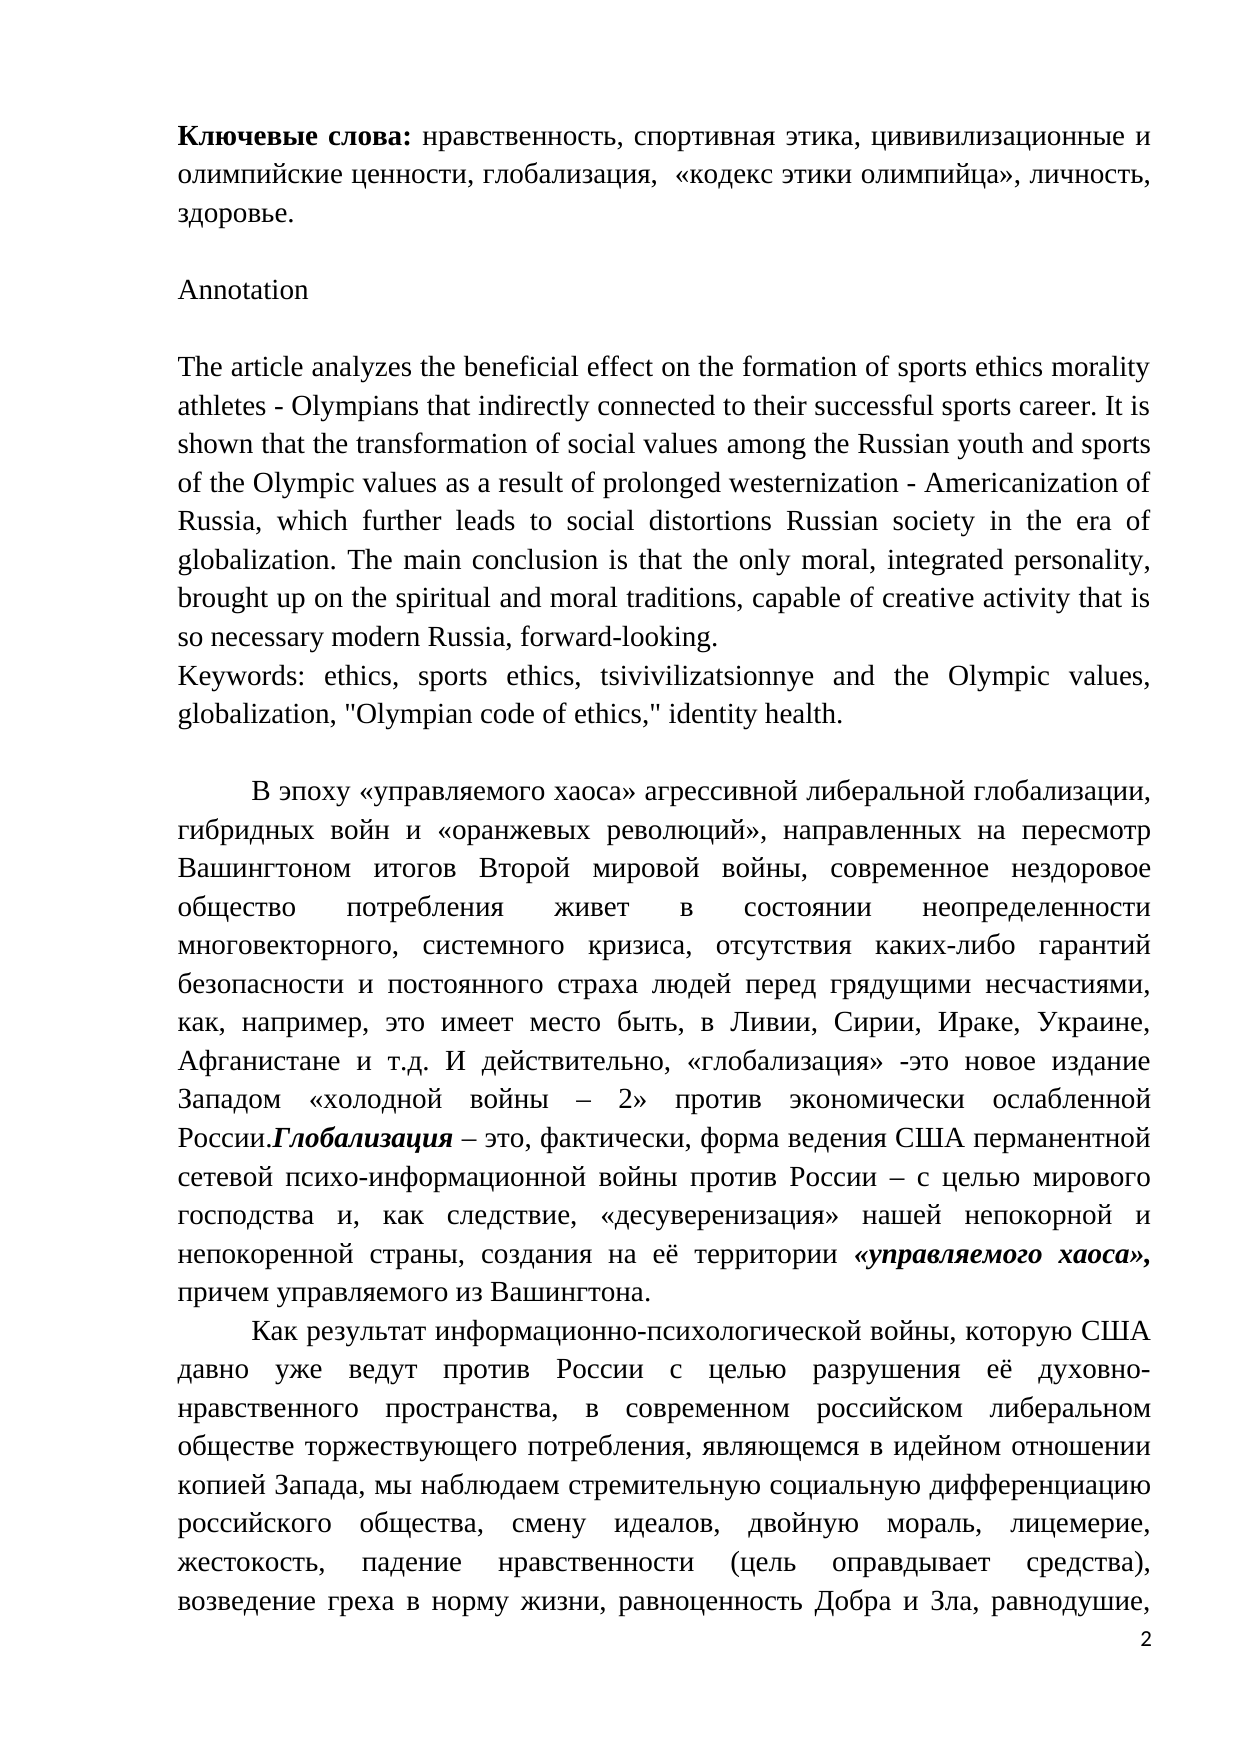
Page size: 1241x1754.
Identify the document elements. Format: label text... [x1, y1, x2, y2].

text Keywords: ethics, sports ethics, tsivivilizatsionnye and the Olympic values, globalization, "Olympian code of ethics," identity health. [177, 658, 1152, 730]
text Annotation [177, 272, 1152, 306]
text В эпоху «управляемого хаоса» агрессивной либеральной глобализации, гибридных войн и «оранжевых революций», направленных на пересмотр Вашингтоном итогов Второй мировой войны, современное нездоровое общество потребления живет в состоянии неопределенности многовекторного, системного кризиса, отсутствия каких-либо гарантий безопасности и постоянного страха людей перед грядущими несчастиями, как, например, это имеет место быть, в Ливии, Сирии, Ираке, Украине, Афганистане и т.д. И действительно, «глобализация» -это новое издание Западом «холодной войны – 2» против экономически ослабленной России.Глобализация – это, фактически, форма ведения США перманентной сетевой психо-информационной войны против России – с целью мирового господства и, как следствие, «десуверенизация» нашей непокорной и непокоренной страны, создания на её территории «управляемого хаоса», причем управляемого из Вашингтона. [177, 773, 1152, 1308]
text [177, 1313, 1152, 1616]
text Ключевые слова: нравственность, спортивная этика, цививилизационные и олимпийские ценности, глобализация, «кодекс этики олимпийца», личность, здоровье. [177, 118, 1152, 229]
text The article analyzes the beneficial effect on the formation of sports ethics morality athletes - Olympians that indirectly connected to their successful sports career. It is shown that the transformation of social values ​​among the Russian youth and sports of the Olympic values ​​as a result of prolonged westernization - Americanization of Russia, which further leads to social distortions Russian society in the era of globalization. The main conclusion is that the only moral, integrated personality, brought up on the spiritual and moral traditions, capable of creative activity that is so necessary modern Russia, forward-looking. [177, 349, 1152, 653]
